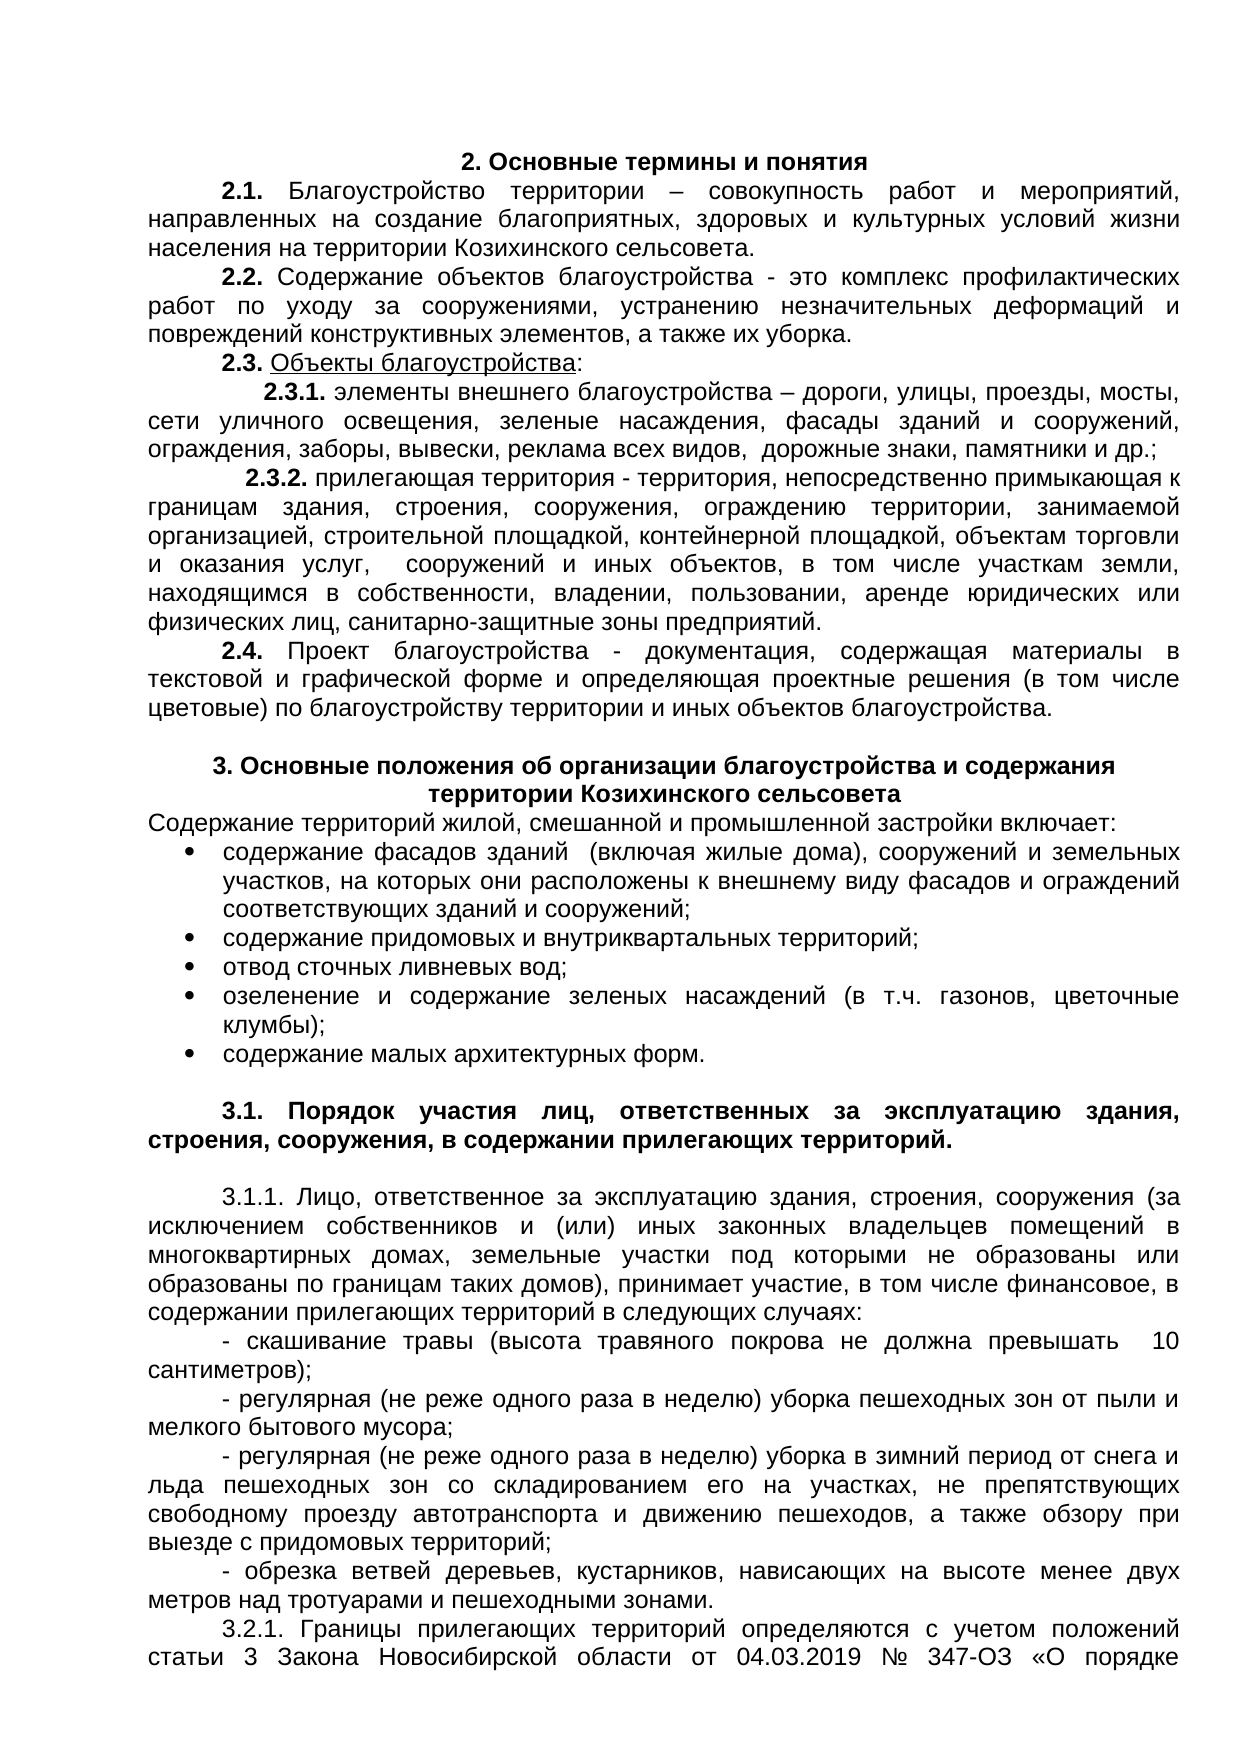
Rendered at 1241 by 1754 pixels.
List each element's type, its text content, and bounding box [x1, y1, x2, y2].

text 2.3.2. прилегающая территория - территория, непосредственно примыкающая к границам здания, строения, сооружения, ограждению территории, занимаемой организацией, строительной площадкой, контейнерной площадкой, объектам торговли и оказания услуг, сооружений и иных объектов, в том числе участкам земли, находящимся в собственности, владении, пользовании, аренде юридических или физических лиц, санитарно-защитные зоны предприятий. [148, 463, 1181, 636]
text - скашивание травы (высота травяного покрова не должна превышать 10 сантиметров); [148, 1326, 1181, 1384]
text 2.2. Содержание объектов благоустройства - это комплекс профилактических работ по уходу за сооружениями, устранению незначительных деформаций и повреждений конструктивных элементов, а также их уборка. [148, 262, 1181, 348]
text 3.1. Порядок участия лиц, ответственных за эксплуатацию здания, строения, сооружения, в содержании прилегающих территорий. [148, 1096, 1181, 1154]
text - регулярная (не реже одного раза в неделю) уборка в зимний период от снега и льда пешеходных зон со складированием его на участках, не препятствующих свободному проезду автотранспорта и движению пешеходов, а также обзору при выезде с придомовых территорий; [148, 1441, 1181, 1556]
text 2.1. Благоустройство территории – совокупность работ и мероприятий, направленных на создание благоприятных, здоровых и культурных условий жизни населения на территории Козихинского сельсовета. [148, 176, 1181, 262]
list отвод сточных ливневых вод; [185, 952, 1181, 981]
text - регулярная (не реже одного раза в неделю) уборка пешеходных зон от пыли и мелкого бытового мусора; [148, 1384, 1181, 1441]
text 2.3.1. элементы внешнего благоустройства – дороги, улицы, проезды, мосты, сети уличного освещения, зеленые насаждения, фасады зданий и сооружений, ограждения, заборы, вывески, реклама всех видов, дорожные знаки, памятники и др.; [148, 377, 1181, 463]
text 2.4. Проект благоустройства - документация, содержащая материалы в текстовой и графической форме и определяющая проектные решения (в том числе цветовые) по благоустройству территории и иных объектов благоустройства. [148, 636, 1181, 722]
list содержание фасадов зданий (включая жилые дома), сооружений и земельных участков, на которых они расположены к внешнему виду фасадов и ограждений соответствующих зданий и сооружений; [185, 837, 1181, 923]
text 2. Основные термины и понятия [148, 147, 1181, 176]
text 3.1.1. Лицо, ответственное за эксплуатацию здания, строения, сооружения (за исключением собственников и (или) иных законных владельцев помещений в многоквартирных домах, земельные участки под которыми не образованы или образованы по границам таких домов), принимает участие, в том числе финансовое, в содержании прилегающих территорий в следующих случаях: [148, 1182, 1181, 1326]
list содержание придомовых и внутриквартальных территорий; [185, 923, 1181, 952]
list содержание малых архитектурных форм. [185, 1038, 1181, 1067]
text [148, 1614, 1181, 1671]
text 3. Основные положения об организации благоустройства и содержания территории Козихинского сельсовета [148, 751, 1181, 808]
list озеленение и содержание зеленых насаждений (в т.ч. газонов, цветочные клумбы); [185, 981, 1181, 1038]
text - обрезка ветвей деревьев, кустарников, нависающих на высоте менее двух метров над тротуарами и пешеходными зонами. [148, 1556, 1181, 1614]
text 2.3. Объекты благоустройства: [148, 348, 1181, 377]
text Содержание территорий жилой, смешанной и промышленной застройки включает: [148, 808, 1181, 837]
